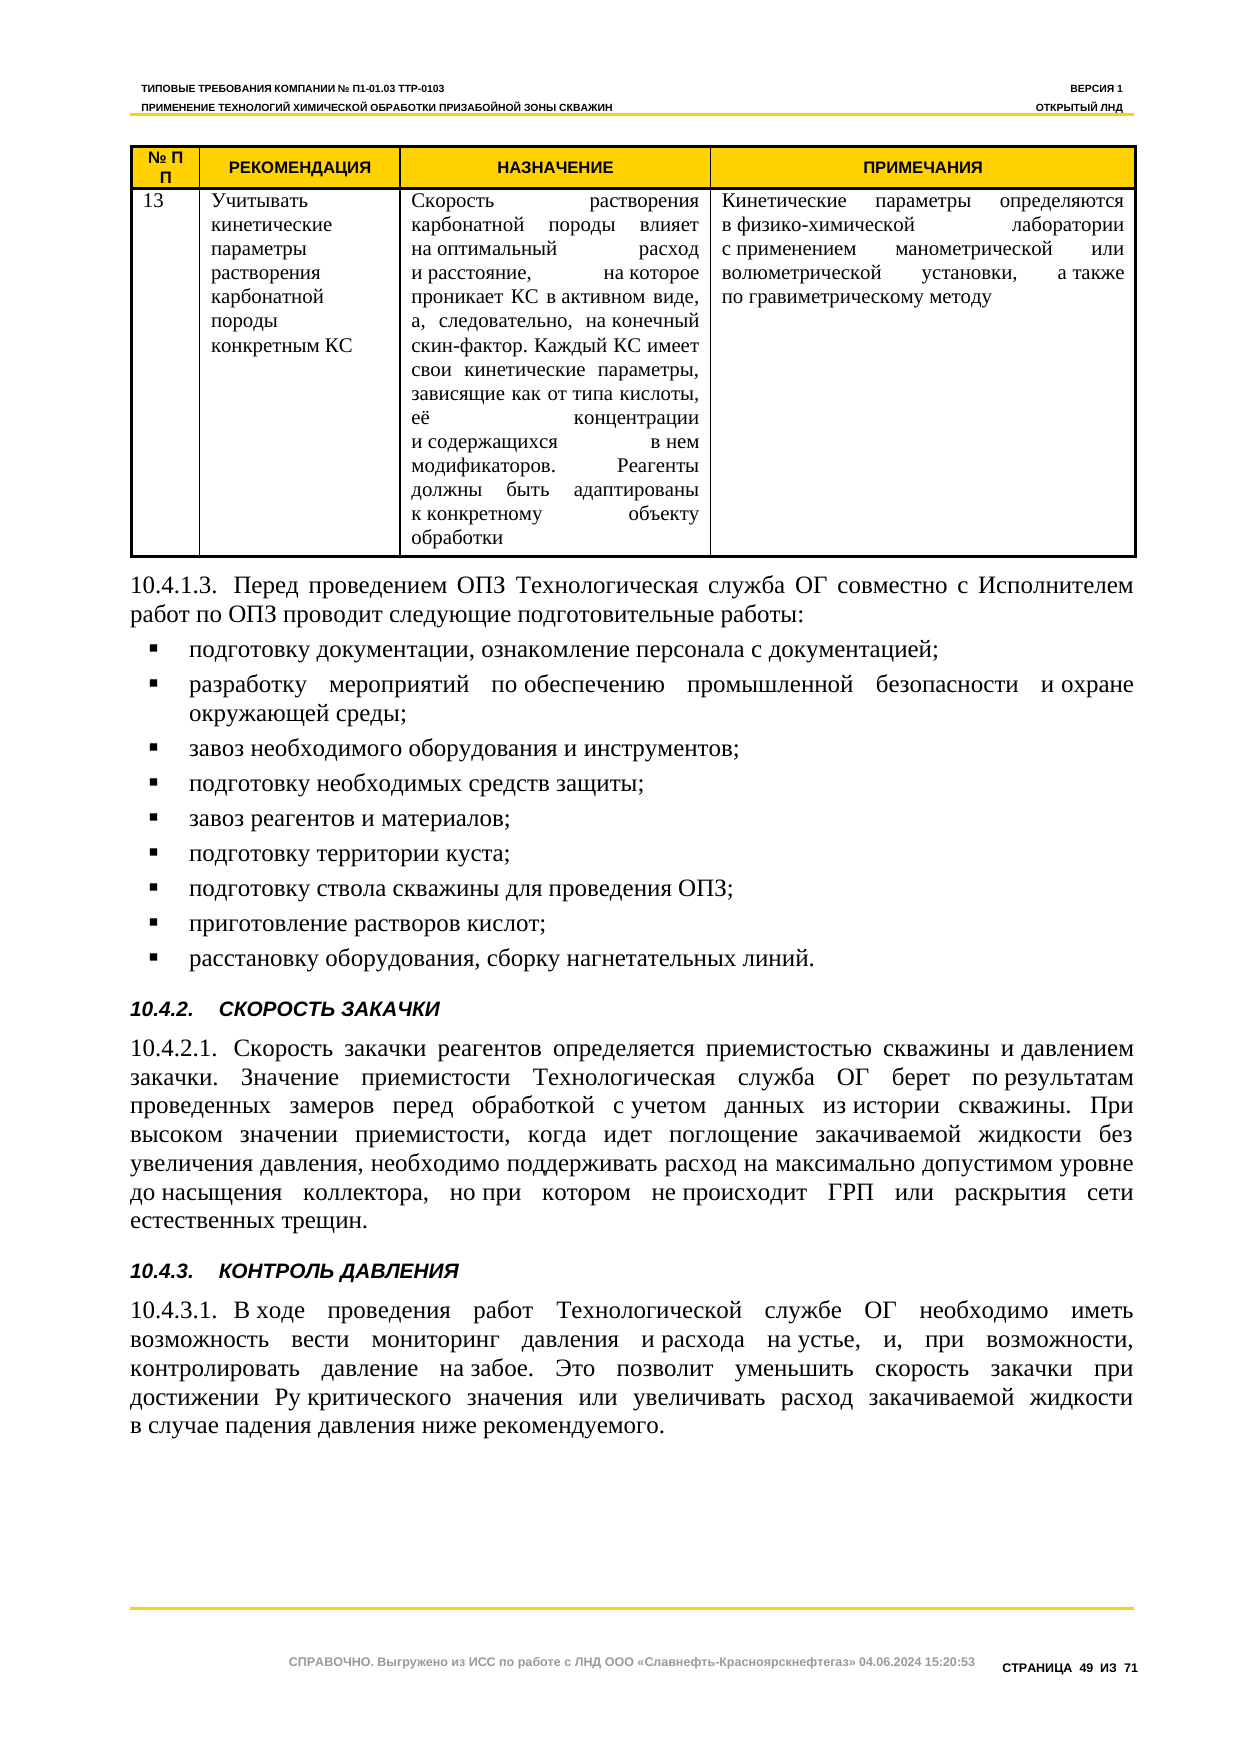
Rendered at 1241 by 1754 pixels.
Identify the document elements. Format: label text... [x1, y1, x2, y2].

list завоз реагентов и материалов; [148, 803, 1134, 831]
table_header РЕКОМЕНДАЦИЯ [200, 148, 399, 187]
list разработку мероприятий по обеспечению промышленной безопасности и охране окружающей среды; [148, 669, 1134, 726]
list СКОРОСТЬ ЗАКАЧКИ [130, 996, 1134, 1020]
list расстановку оборудования, сборку нагнетательных линий. [148, 943, 1134, 971]
table_cell Учитывать кинетические параметры растворения карбонатной породы конкретным КС [200, 190, 399, 554]
list подготовку необходимых средств защиты; [148, 768, 1134, 796]
table_header ПРИМЕЧАНИЯ [711, 148, 1134, 187]
list Скорость закачки реагентов определяется приемистостью скважины и давлением закачки. Значение приемистости Технологическая служба ОГ берет по результатам проведенных замеров перед обработкой с учетом данных из истории скважины. При высоком значении приемистости, когда идет поглощение закачиваемой жидкости без увеличения давления, необходимо поддерживать расход на максимально допустимом уровне до насыщения коллектора, но при котором не происходит ГРП или раскрытия сети естественных трещин. [130, 1033, 1134, 1234]
table_header НАЗНАЧЕНИЕ [401, 148, 710, 187]
list подготовку ствола скважины для проведения ОПЗ; [148, 873, 1134, 901]
table_cell Скорость растворения карбонатной породы влияет на оптимальный расход и расстояние, на которое проникает КС в активном виде, а, следовательно, на конечный скин-фактор. Каждый КС имеет свои кинетические параметры, зависящие как от типа кислоты, её концентрации и содержащихся в нем модификаторов. Реагенты должны быть адаптированы к конкретному объекту обработки [401, 190, 710, 554]
list Перед проведением ОПЗ Технологическая служба ОГ совместно с Исполнителем работ по ОПЗ проводит следующие подготовительные работы: [130, 570, 1134, 628]
list КОНТРОЛЬ ДАВЛЕНИЯ [130, 1259, 1134, 1283]
list подготовку территории куста; [148, 838, 1134, 866]
table_cell 13 [133, 190, 199, 554]
list В ходе проведения работ Технологической службе ОГ необходимо иметь возможность вести мониторинг давления и расхода на устье, и, при возможности, контролировать давление на забое. Это позволит уменьшить скорость закачки при достижении Ру критического значения или увеличивать расход закачиваемой жидкости в случае падения давления ниже рекомендуемого. [130, 1296, 1134, 1439]
list приготовление растворов кислот; [148, 908, 1134, 936]
table_cell Кинетические параметры определяются в физико-химической лаборатории с применением манометрической или волюметрической установки, а также по гравиметрическому методу [711, 190, 1134, 554]
list подготовку документации, ознакомление персонала с документацией; [148, 634, 1134, 663]
list завоз необходимого оборудования и инструментов; [148, 733, 1134, 761]
table_header № ПП [133, 148, 199, 187]
